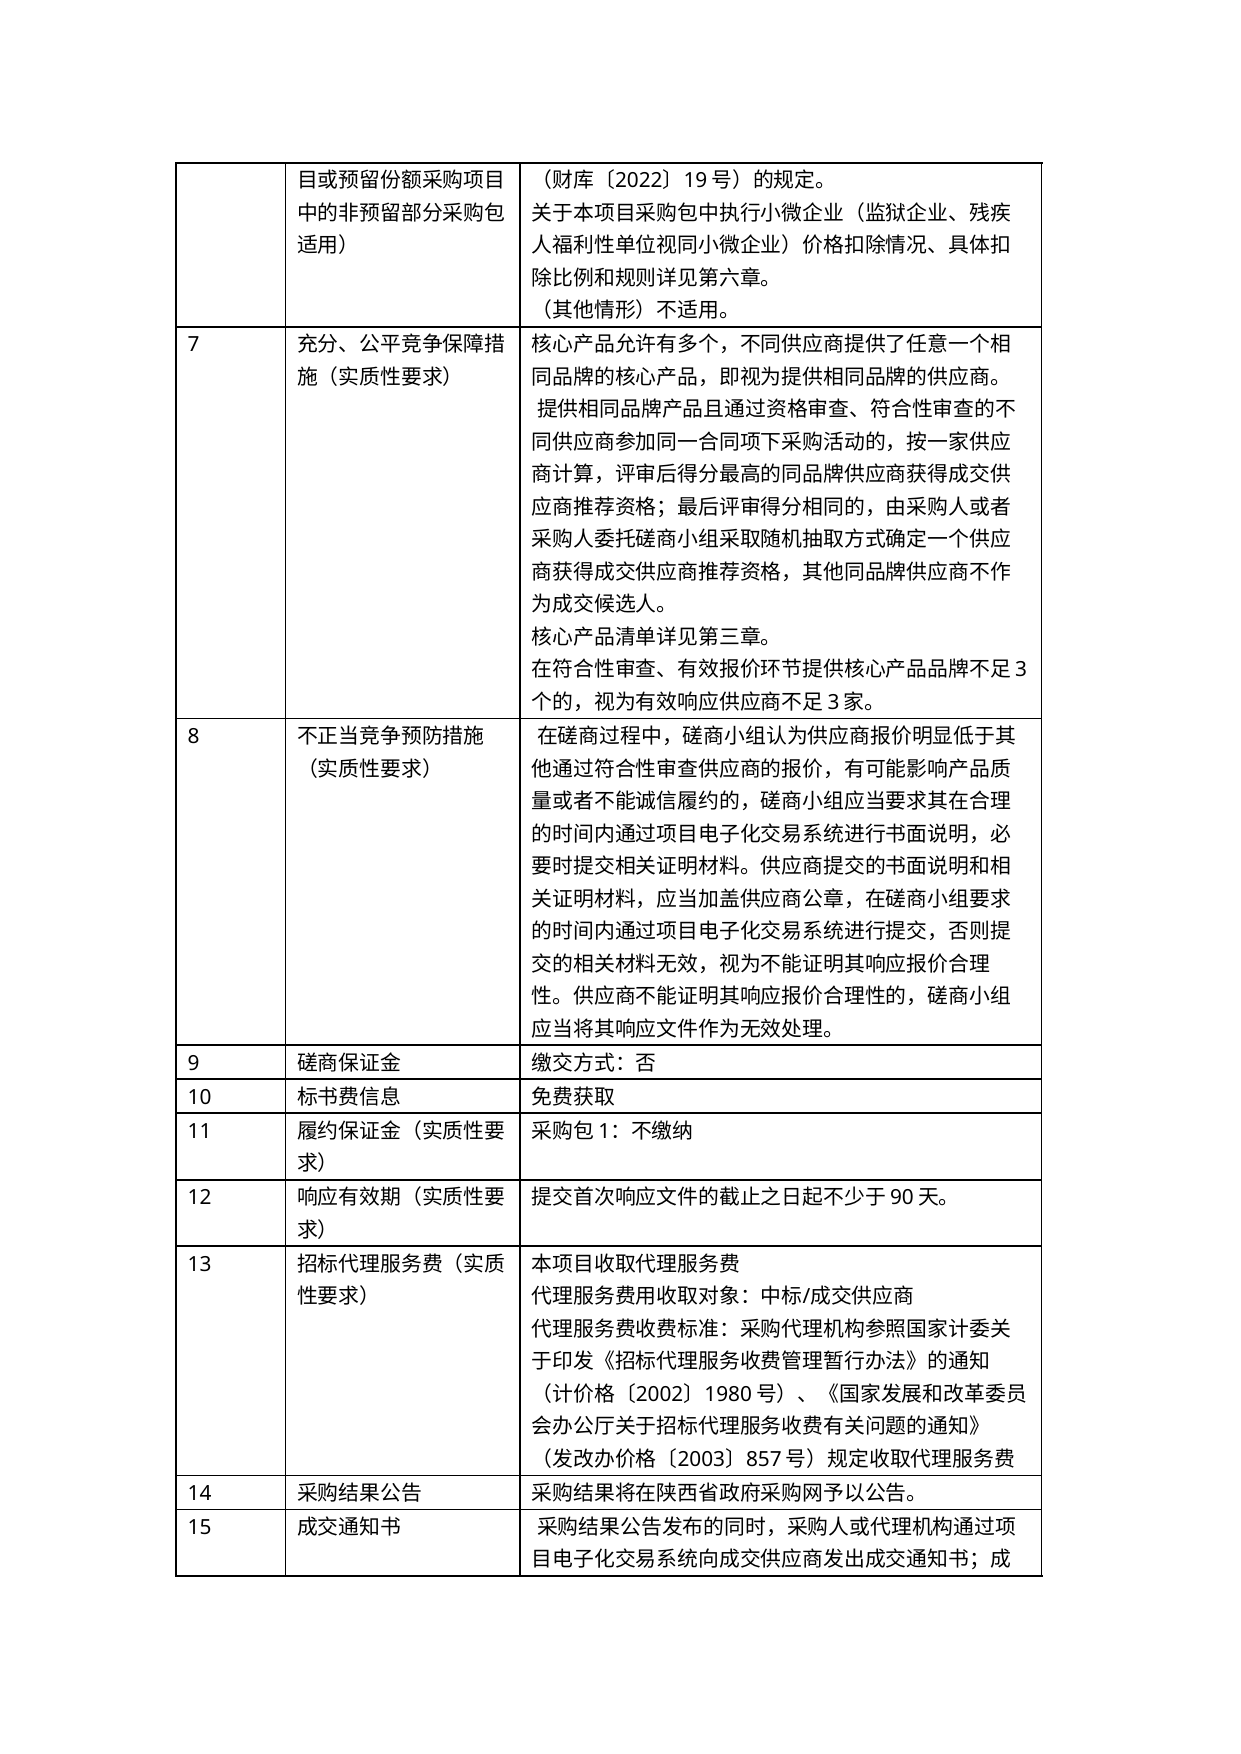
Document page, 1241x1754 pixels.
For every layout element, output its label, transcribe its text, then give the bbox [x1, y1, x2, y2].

table_cell 充分、公平竞争保障措施（实质性要求） [286, 328, 519, 718]
table_cell 响应有效期（实质性要求） [286, 1181, 519, 1245]
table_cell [521, 164, 1041, 326]
table_cell 成交通知书 [286, 1510, 519, 1575]
table_cell 磋商保证金 [286, 1046, 519, 1078]
table_cell 本项目收取代理服务费 代理服务费用收取对象：中标/成交供应商 代理服务费收费标准：采购代理机构参照国家计委关于印发《招标代理服务收费管理暂行办法》的通知（计价格〔2002〕1980号）、《国家发展和改革委员会办公厅关于招标代理服务收费有关问题的通知》（发改办价格〔2003〕857号）规定收取代理服务费 [521, 1247, 1041, 1474]
table_cell 提交首次响应文件的截止之日起不少于90天。 [521, 1181, 1041, 1245]
table_cell 7 [177, 328, 285, 718]
table_cell 缴交方式：否 [521, 1046, 1041, 1078]
table_cell 8 [177, 719, 285, 1044]
table_cell 采购结果公告 [286, 1476, 519, 1508]
table_cell 12 [177, 1181, 285, 1245]
table_cell 招标代理服务费（实质性要求） [286, 1247, 519, 1474]
table_cell 履约保证金（实质性要求） [286, 1114, 519, 1179]
table_cell 15 [177, 1510, 285, 1575]
table_cell 10 [177, 1080, 285, 1112]
table_cell 6 [177, 164, 285, 326]
table_cell 13 [177, 1247, 285, 1474]
table_cell 标书费信息 [286, 1080, 519, 1112]
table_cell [521, 1510, 1041, 1575]
table_cell 采购包1：不缴纳 [521, 1114, 1041, 1179]
table_cell 9 [177, 1046, 285, 1078]
table_cell 不正当竞争预防措施（实质性要求） [286, 719, 519, 1044]
table_cell 14 [177, 1476, 285, 1508]
table_cell 采购结果将在陕西省政府采购网予以公告。 [521, 1476, 1041, 1508]
table_cell 在磋商过程中，磋商小组认为供应商报价明显低于其他通过符合性审查供应商的报价，有可能影响产品质量或者不能诚信履约的，磋商小组应当要求其在合理的时间内通过项目电子化交易系统进行书面说明，必要时提交相关证明材料。供应商提交的书面说明和相关证明材料，应当加盖供应商公章，在磋商小组要求的时间内通过项目电子化交易系统进行提交，否则提交的相关材料无效，视为不能证明其响应报价合理性。供应商不能证明其响应报价合理性的，磋商小组应当将其响应文件作为无效处理。 [521, 719, 1041, 1044]
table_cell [286, 164, 519, 326]
table_cell 免费获取 [521, 1080, 1041, 1112]
table_cell 11 [177, 1114, 285, 1179]
table_cell 核心产品允许有多个，不同供应商提供了任意一个相同品牌的核心产品，即视为提供相同品牌的供应商。 提供相同品牌产品且通过资格审查、符合性审查的不同供应商参加同一合同项下采购活动的，按一家供应商计算，评审后得分最高的同品牌供应商获得成交供应商推荐资格；最后评审得分相同的，由采购人或者采购人委托磋商小组采取随机抽取方式确定一个供应商获得成交供应商推荐资格，其他同品牌供应商不作为成交候选人。 核心产品清单详见第三章。 在符合性审查、有效报价环节提供核心产品品牌不足3个的，视为有效响应供应商不足3家。 [521, 328, 1041, 718]
